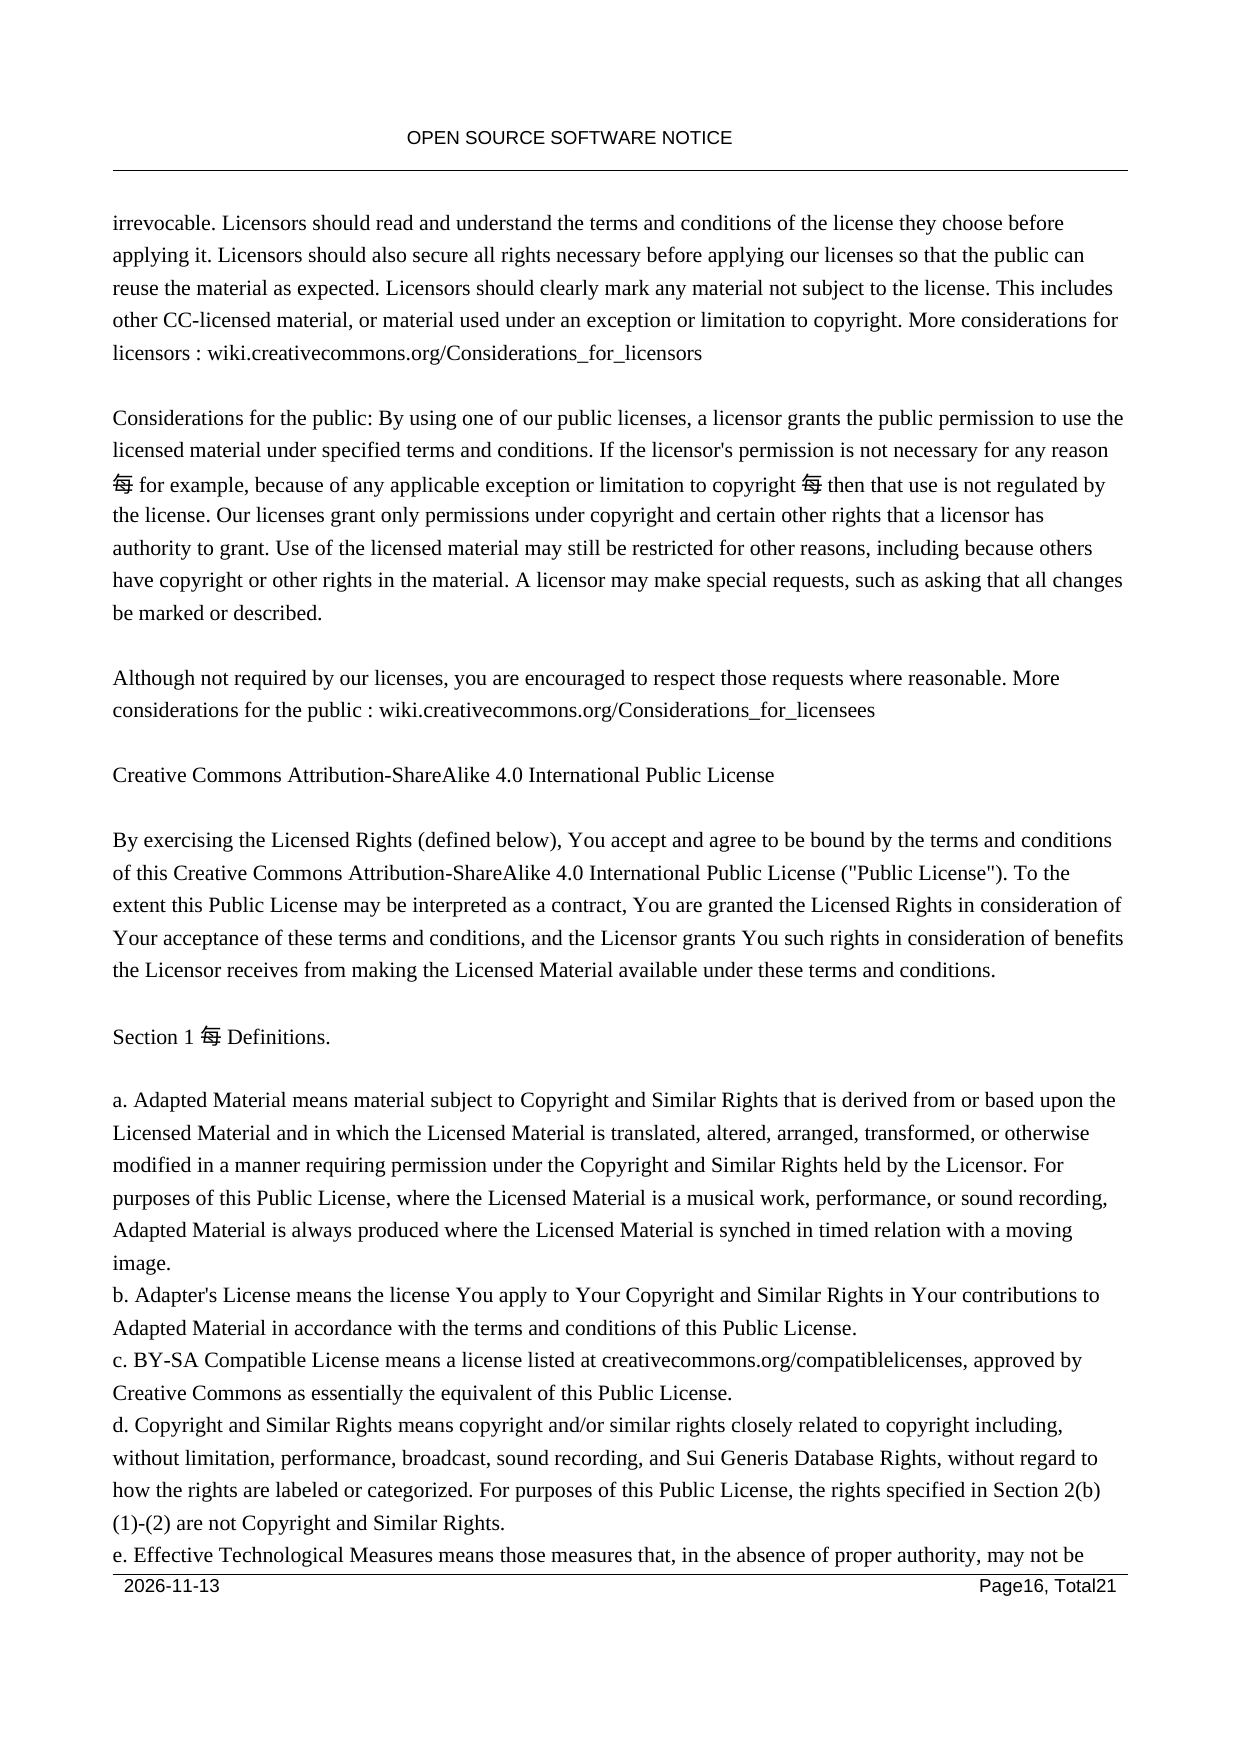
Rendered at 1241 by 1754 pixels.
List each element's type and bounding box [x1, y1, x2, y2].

text [112, 206, 1128, 1571]
